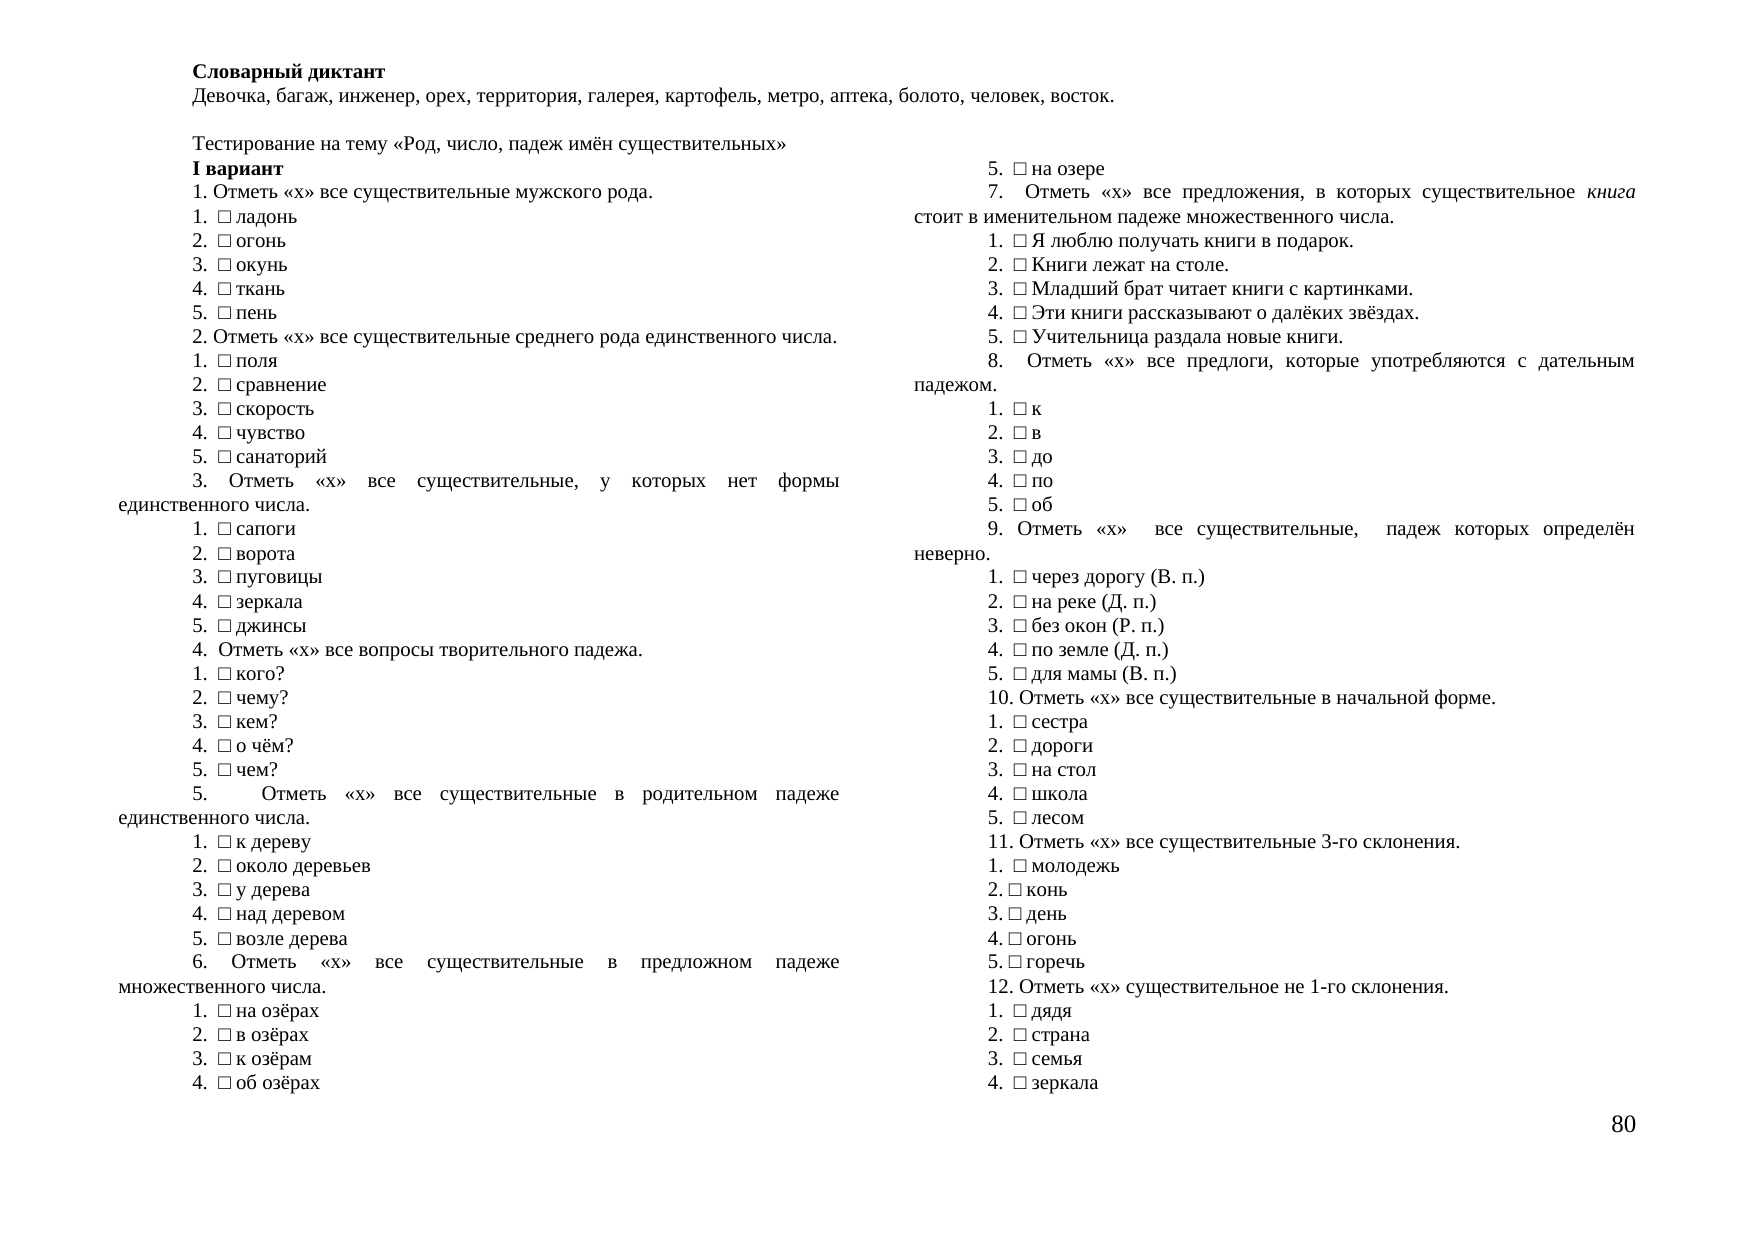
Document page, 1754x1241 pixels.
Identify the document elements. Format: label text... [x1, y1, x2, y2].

text 9. Отметь «х» все существительные, падеж которых определён неверно. [914, 516, 1636, 564]
text 2. Отметь «х» все существительные среднего рода единственного числа. [118, 324, 840, 348]
text 5. Отметь «х» все существительные в родительном падеже единственного числа. [118, 781, 840, 829]
text 3. □ окунь [118, 252, 840, 276]
text 1. □ поля [118, 348, 840, 372]
text 6. Отметь «х» все существительные в предложном падеже множественного числа. [118, 949, 840, 998]
text 3. □ пуговицы [118, 564, 840, 588]
text 3. Отметь «х» все существительные, у которых нет формы единственного числа. [118, 468, 840, 516]
text 2. □ около деревьев [118, 853, 840, 877]
text 3. □ скорость [118, 396, 840, 420]
text 2. □ в озёрах [118, 1022, 840, 1046]
text 4. □ об озёрах [118, 1070, 840, 1094]
text 4. □ зеркала [914, 1070, 1636, 1094]
text 4. □ по [914, 468, 1636, 492]
text 2. □ огонь [118, 228, 840, 252]
text 5. □ возле дерева [118, 925, 840, 949]
text 5. □ Учительница раздала новые книги. [914, 324, 1636, 348]
text 1. □ к дереву [118, 829, 840, 853]
text 3. □ Младший брат читает книги с картинками. [914, 276, 1636, 300]
text 1. □ дядя [914, 998, 1636, 1022]
text 7. Отметь «х» все предложения, в которых существительное книга стоит в именительном падеже множественного числа. [914, 179, 1636, 228]
text 5. □ на озере [914, 155, 1636, 179]
text 4. □ Эти книги рассказывают о далёких звёздах. [914, 300, 1636, 324]
text 1. □ сестра [914, 709, 1636, 733]
text 3. □ день [914, 901, 1636, 925]
text 3. □ у дерева [118, 877, 840, 901]
text 10. Отметь «х» все существительные в начальной форме. [914, 685, 1636, 709]
text 4. □ по земле (Д. п.) [914, 637, 1636, 661]
text 3. □ кем? [118, 709, 840, 733]
text 11. Отметь «х» все существительные 3-го склонения. [914, 829, 1636, 853]
text 2. □ ворота [118, 540, 840, 564]
text 4. □ o чём? [118, 733, 840, 757]
text 5. □ джинсы [118, 613, 840, 637]
text 3. □ к озёрам [118, 1046, 840, 1070]
text 1. □ молодежь [914, 853, 1636, 877]
text 4. Отметь «х» все вопросы творительного падежа. [118, 637, 840, 661]
text 1. □ ладонь [118, 203, 840, 228]
text 2. □ Книги лежат на столе. [914, 252, 1636, 276]
text 4. □ ткань [118, 276, 840, 300]
text 4. □ над деревом [118, 901, 840, 925]
text 1. □ Я люблю получать книги в подарок. [914, 228, 1636, 252]
text Тестирование на тему «Род, число, падеж имён существительных» [118, 131, 1636, 155]
text 1. Отметь «х» все существительные мужского рода. [118, 179, 840, 203]
text 5. □ лесом [914, 805, 1636, 829]
text 5. □ санаторий [118, 444, 840, 468]
text 1. □ на озёрах [118, 998, 840, 1022]
text 2. □ дороги [914, 733, 1636, 757]
text 5. □ для мамы (В. п.) [914, 661, 1636, 685]
text 12. Отметь «х» существительное не 1-го склонения. [914, 973, 1636, 998]
text 4. □ огонь [914, 925, 1636, 949]
text 4. □ зеркала [118, 588, 840, 613]
text 1. □ кого? [118, 661, 840, 685]
text 8. Отметь «х» все предлоги, которые употребляются с дательным падежом. [914, 348, 1636, 396]
text 3. □ семья [914, 1046, 1636, 1070]
text I вариант [118, 155, 840, 179]
text 2. □ страна [914, 1022, 1636, 1046]
text 2. □ конь [914, 877, 1636, 901]
text 3. □ до [914, 444, 1636, 468]
text Словарный диктант [118, 59, 1636, 83]
text 1. □ через дорогу (В. п.) [914, 564, 1636, 588]
text 5. □ об [914, 492, 1636, 516]
text 3. □ на стол [914, 757, 1636, 781]
text 4. □ чувство [118, 420, 840, 444]
text 1. □ к [914, 396, 1636, 420]
text 5. □ горечь [914, 949, 1636, 973]
text 2. □ чему? [118, 685, 840, 709]
text Девочка, багаж, инженер, орех, территория, галерея, картофель, метро, аптека, болото, человек, восток. [118, 83, 1636, 107]
text 5. □ пень [118, 300, 840, 324]
text 1. □ сапоги [118, 516, 840, 540]
text 5. □ чем? [118, 757, 840, 781]
text 2. □ на реке (Д. п.) [914, 588, 1636, 613]
text 3. □ без окон (Р. п.) [914, 613, 1636, 637]
text 4. □ школа [914, 781, 1636, 805]
text 2. □ в [914, 420, 1636, 444]
text 2. □ сравнение [118, 372, 840, 396]
